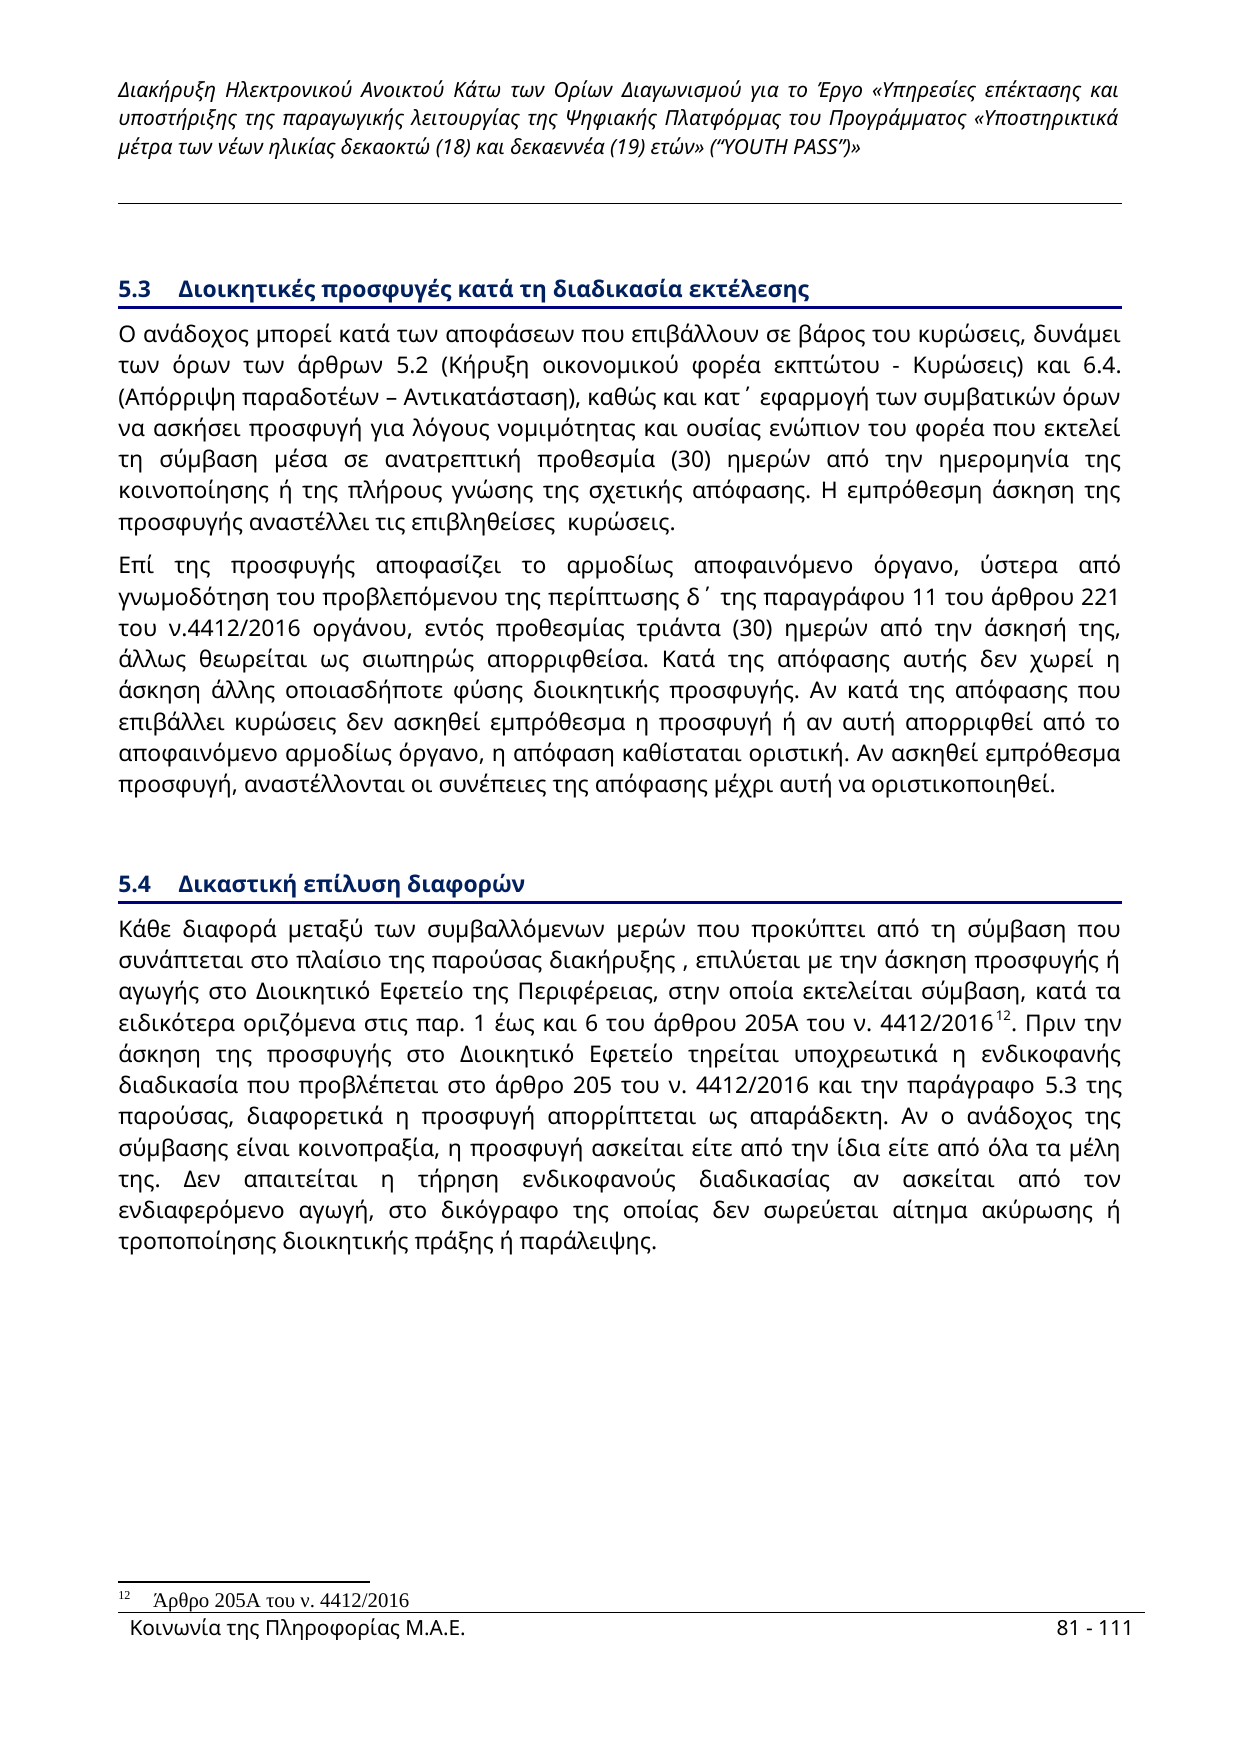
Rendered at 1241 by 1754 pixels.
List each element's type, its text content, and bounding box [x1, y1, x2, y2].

text Ο ανάδοχος μπορεί κατά των αποφάσεων που επιβάλλουν σε βάρος του κυρώσεις, δυνάμει των όρων των άρθρων 5.2 (Κήρυξη οικονομικού φορέα εκπτώτου - Κυρώσεις) και 6.4. (Απόρριψη παραδοτέων – Αντικατάσταση), καθώς και κατ΄ εφαρμογή των συμβατικών όρων να ασκήσει προσφυγή για λόγους νομιμότητας και ουσίας ενώπιον του φορέα που εκτελεί τη σύμβαση μέσα σε ανατρεπτική προθεσμία (30) ημερών από την ημερομηνία της κοινοποίησης ή της πλήρους γνώσης της σχετικής απόφασης. Η εμπρόθεσμη άσκηση της προσφυγής αναστέλλει τις επιβληθείσες κυρώσεις. [118, 318, 1122, 537]
text Κάθε διαφορά μεταξύ των συμβαλλόμενων μερών που προκύπτει από τη σύμβαση που συνάπτεται στο πλαίσιο της παρούσας διακήρυξης , επιλύεται με την άσκηση προσφυγής ή αγωγής στο Διοικητικό Εφετείο της Περιφέρειας, στην οποία εκτελείται σύμβαση, κατά τα ειδικότερα οριζόμενα στις παρ. 1 έως και 6 του άρθρου 205Α του ν. 4412/2016. Πριν την άσκηση της προσφυγής στο Διοικητικό Εφετείο τηρείται υποχρεωτικά η ενδικοφανής διαδικασία που προβλέπεται στο άρθρο 205 του ν. 4412/2016 και την παράγραφο 5.3 της παρούσας, διαφορετικά η προσφυγή απορρίπτεται ως απαράδεκτη. Αν ο ανάδοχος της σύμβασης είναι κοινοπραξία, η προσφυγή ασκείται είτε από την ίδια είτε από όλα τα μέλη της. Δεν απαιτείται η τήρηση ενδικοφανούς διαδικασίας αν ασκείται από τον ενδιαφερόμενο αγωγή, στο δικόγραφο της οποίας δεν σωρεύεται αίτημα ακύρωσης ή τροποποίησης διοικητικής πράξης ή παράλειψης. [118, 913, 1122, 1256]
subtitle Διοικητικές προσφυγές κατά τη διαδικασία εκτέλεσης [118, 273, 1122, 306]
text Επί της προσφυγής αποφασίζει το αρμοδίως αποφαινόμενο όργανο, ύστερα από γνωμοδότηση του προβλεπόμενου της περίπτωσης δ΄ της παραγράφου 11 του άρθρου 221 του ν.4412/2016 οργάνου, εντός προθεσμίας τριάντα (30) ημερών από την άσκησή της, άλλως θεωρείται ως σιωπηρώς απορριφθείσα. Κατά της απόφασης αυτής δεν χωρεί η άσκηση άλλης οποιασδήποτε φύσης διοικητικής προσφυγής. Αν κατά της απόφασης που επιβάλλει κυρώσεις δεν ασκηθεί εμπρόθεσμα η προσφυγή ή αν αυτή απορριφθεί από το αποφαινόμενο αρμοδίως όργανο, η απόφαση καθίσταται οριστική. Αν ασκηθεί εμπρόθεσμα προσφυγή, αναστέλλονται οι συνέπειες της απόφασης μέχρι αυτή να οριστικοποιηθεί. [118, 549, 1122, 799]
subtitle Δικαστική επίλυση διαφορών [118, 868, 1122, 901]
